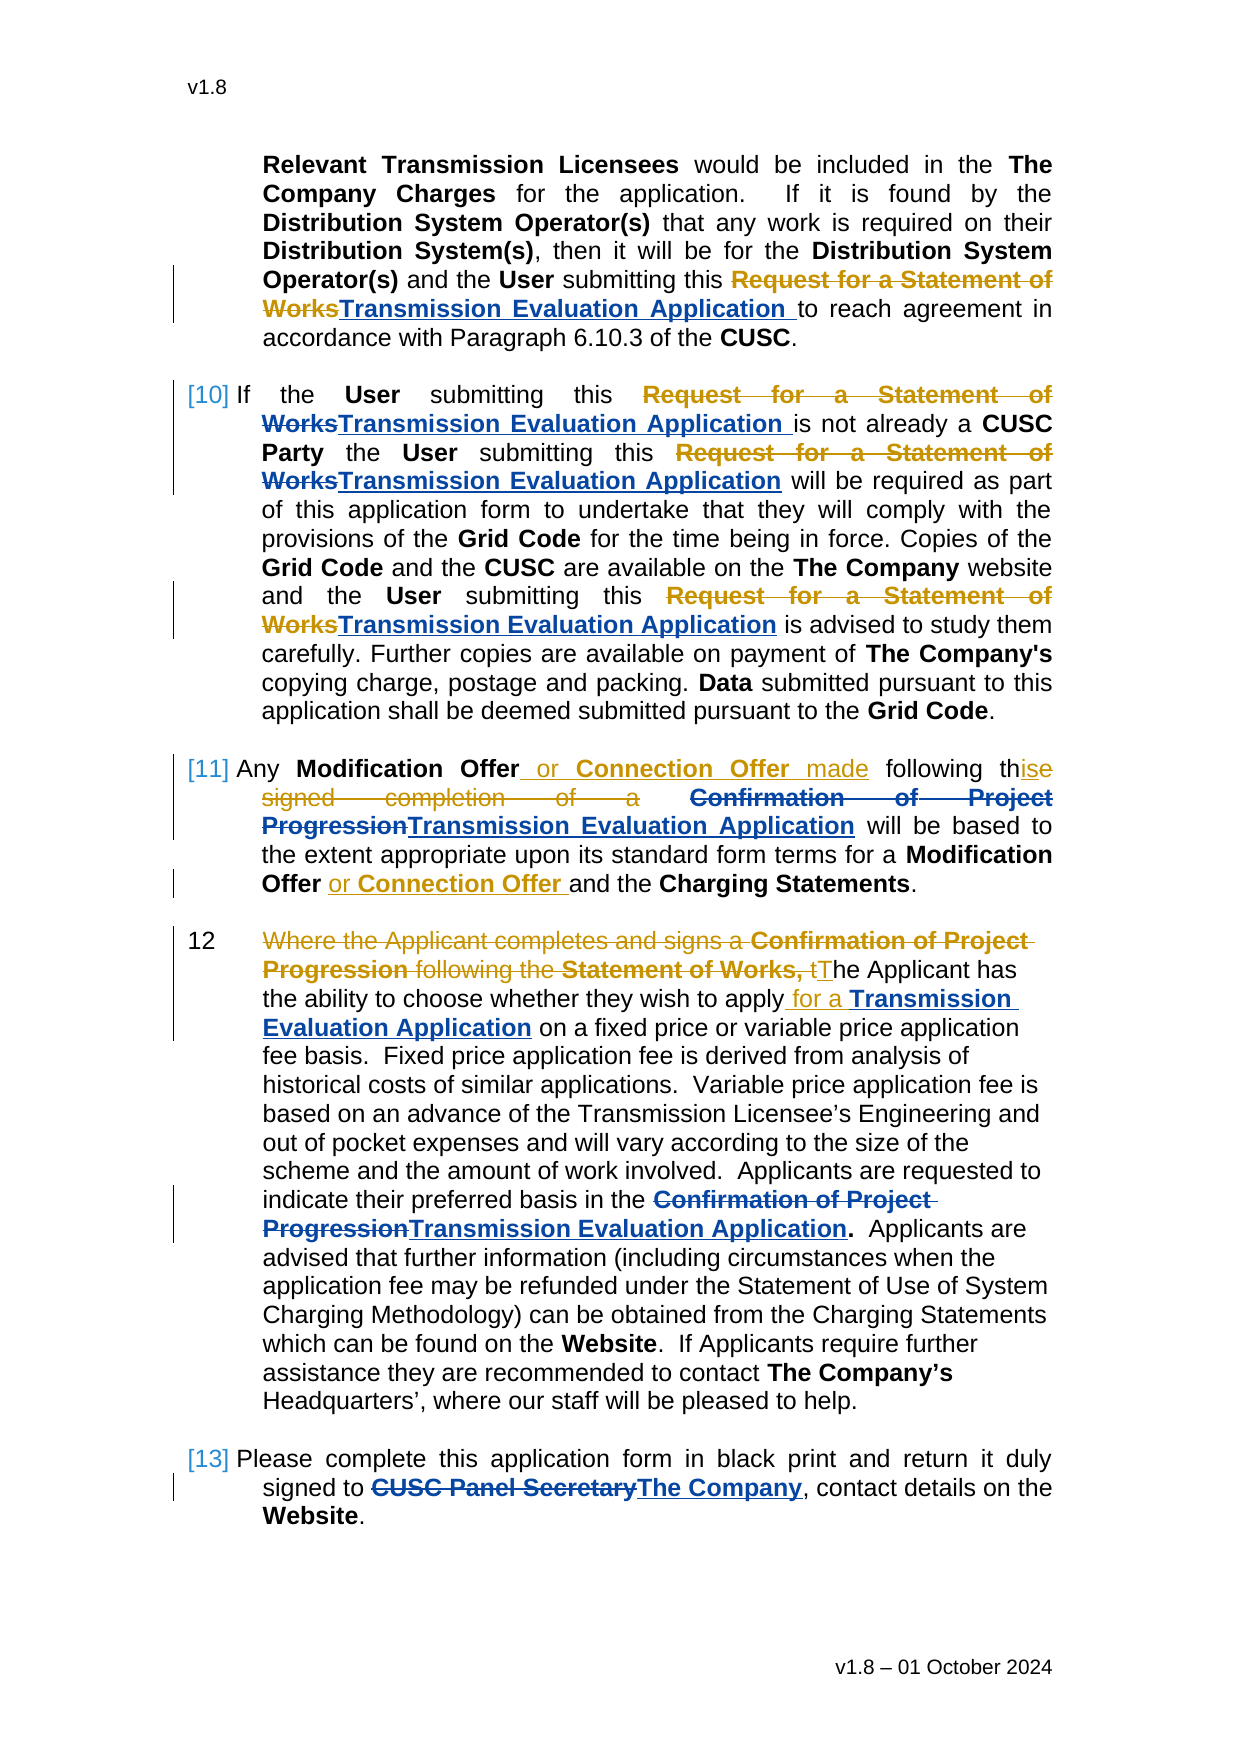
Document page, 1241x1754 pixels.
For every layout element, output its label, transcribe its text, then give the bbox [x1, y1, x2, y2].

subtitle Please complete this application form in black print and return it duly signed to , contact details on the Website. [187, 1444, 1053, 1530]
subtitle If the User submitting this is not already a CUSC Party the User submitting this will be required as part of this application form to undertake that they will comply with the provisions of the Grid Code for the time being in force. Copies of the Grid Code and the CUSC are available on the The Company website and the User submitting this is advised to study them carefully. Further copies are available on payment of The Company's copying charge, postage and packing. Data submitted pursuant to this application shall be deemed submitted pursuant to the Grid Code. [187, 380, 1053, 725]
subtitle Any Modification Offer following th will be based to the extent appropriate upon its standard form terms for a Modification Offer and the Charging Statements. [187, 754, 1053, 897]
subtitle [225, 150, 1053, 351]
text 12 he Applicant has the ability to choose whether they wish to apply on a fixed price or variable price application fee basis. Fixed price application fee is derived from analysis of historical costs of similar applications. Variable price application fee is based on an advance of the Transmission Licensee’s Engineering and out of pocket expenses and will vary according to the size of the scheme and the amount of work involved. Applicants are requested to indicate their preferred basis in the . Applicants are advised that further information (including circumstances when the application fee may be refunded under the Statement of Use of System Charging Methodology) can be obtained from the Charging Statements which can be found on the Website. If Applicants require further assistance they are recommended to contact The Company’s Headquarters’, where our staff will be pleased to help. [187, 926, 1053, 1415]
